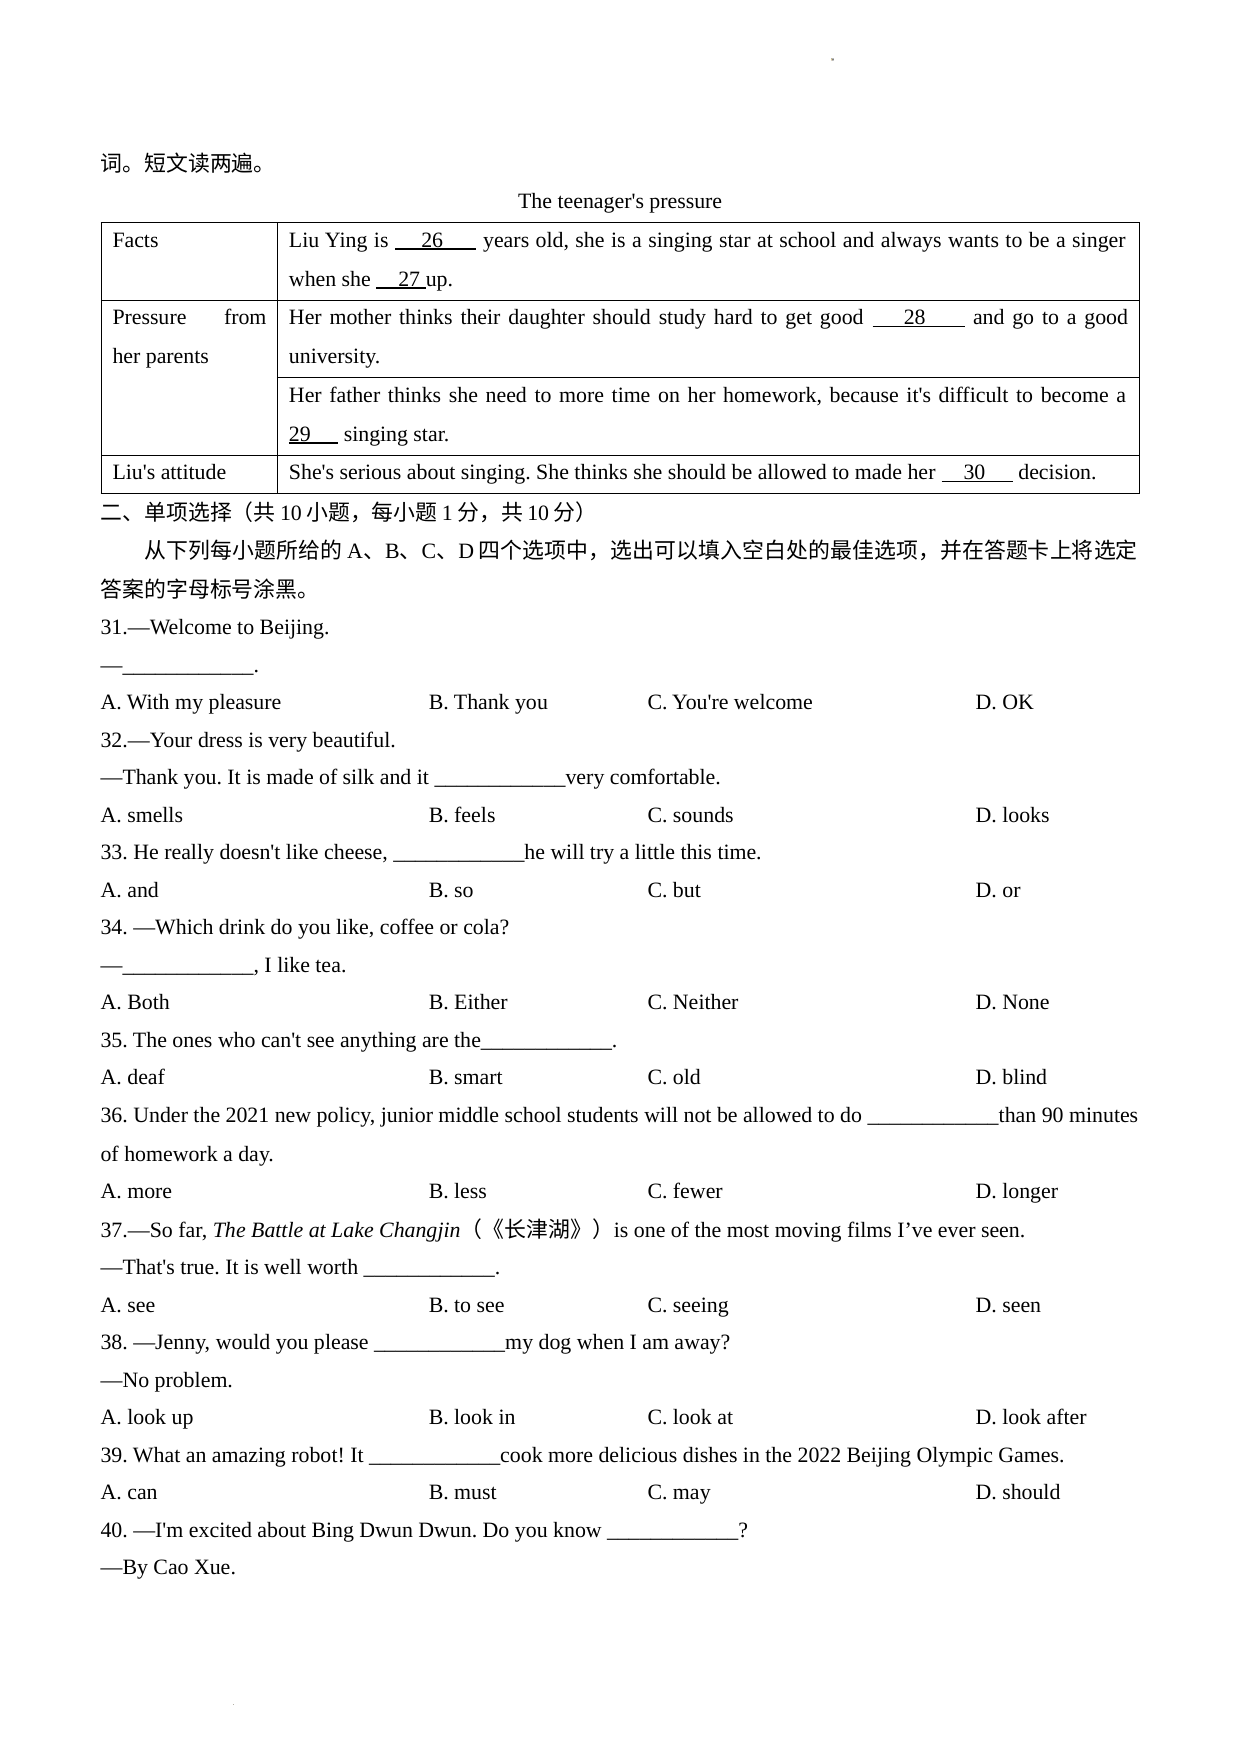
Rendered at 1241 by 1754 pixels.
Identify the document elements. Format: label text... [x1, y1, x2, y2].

text —____________, I like tea. [100, 948, 1140, 981]
text A. With my pleasure B. Thank you C. You're welcome D. OK [100, 686, 1140, 718]
text —That's true. It is well worth ____________. [100, 1251, 1140, 1283]
text A. see B. to see C. seeing D. seen [100, 1288, 1140, 1321]
text 32.—Your dress is very beautiful. [100, 723, 1140, 756]
text A. smells B. feels C. sounds D. looks [100, 798, 1140, 831]
text A. Both B. Either C. Neither D. None [100, 986, 1140, 1018]
text 37.—So far, The Battle at Lake Changjin（《长津湖》）is one of the most moving films I’ve ever seen. [100, 1212, 1140, 1244]
table_cell Her mother thinks their daughter should study hard to get good 28 and go to a good university. [278, 301, 1139, 377]
table_cell Her father thinks she need to more time on her homework, because it's difficult to become a 29 singing star. [278, 378, 1139, 454]
text 31.—Welcome to Beijing. [100, 611, 1140, 643]
table_header Facts [102, 223, 277, 299]
table_header Liu Ying is 26 years old, she is a singing star at school and always wants to be a singer when she 27 up. [278, 223, 1139, 299]
text A. can B. must C. may D. should [100, 1476, 1140, 1508]
text 40. —I'm excited about Bing Dwun Dwun. Do you know ____________? [100, 1513, 1140, 1546]
text —Thank you. It is made of silk and it ____________very comfortable. [100, 761, 1140, 793]
text 二、单项选择（共10小题，每小题1分，共10分） [100, 494, 1140, 527]
table_cell She's serious about singing. She thinks she should be allowed to made her 30 decision. [278, 456, 1139, 493]
text A. look up B. look in C. look at D. look after [100, 1401, 1140, 1433]
text 34. —Which drink do you like, coffee or cola? [100, 911, 1140, 943]
text A. deaf B. smart C. old D. blind [100, 1061, 1140, 1093]
table_cell Pressure from her parents [102, 301, 277, 454]
text A. more B. less C. fewer D. longer [100, 1174, 1140, 1207]
text 词。短文读两遍。 [100, 146, 1140, 178]
text 38. —Jenny, would you please ____________my dog when I am away? [100, 1326, 1140, 1358]
text A. and B. so C. but D. or [100, 873, 1140, 906]
text 33. He really doesn't like cheese, ____________he will try a little this time. [100, 836, 1140, 868]
text The teenager's pressure [100, 184, 1140, 217]
table_cell Liu's attitude [102, 456, 277, 493]
text —No problem. [100, 1363, 1140, 1396]
text 35. The ones who can't see anything are the____________. [100, 1023, 1140, 1056]
text —____________. [100, 648, 1140, 681]
text 39. What an amazing robot! It ____________cook more delicious dishes in the 2022 Beijing Olympic Games. [100, 1438, 1140, 1471]
text 36. Under the 2021 new policy, junior middle school students will not be allowed to do ____________than 90 minutes of homework a day. [100, 1098, 1140, 1169]
text —By Cao Xue. [100, 1551, 1140, 1583]
text 从下列每小题所给的A、B、C、D四个选项中，选出可以填入空白处的最佳选项，并在答题卡上将选定答案的字母标号涂黑。 [100, 533, 1140, 604]
